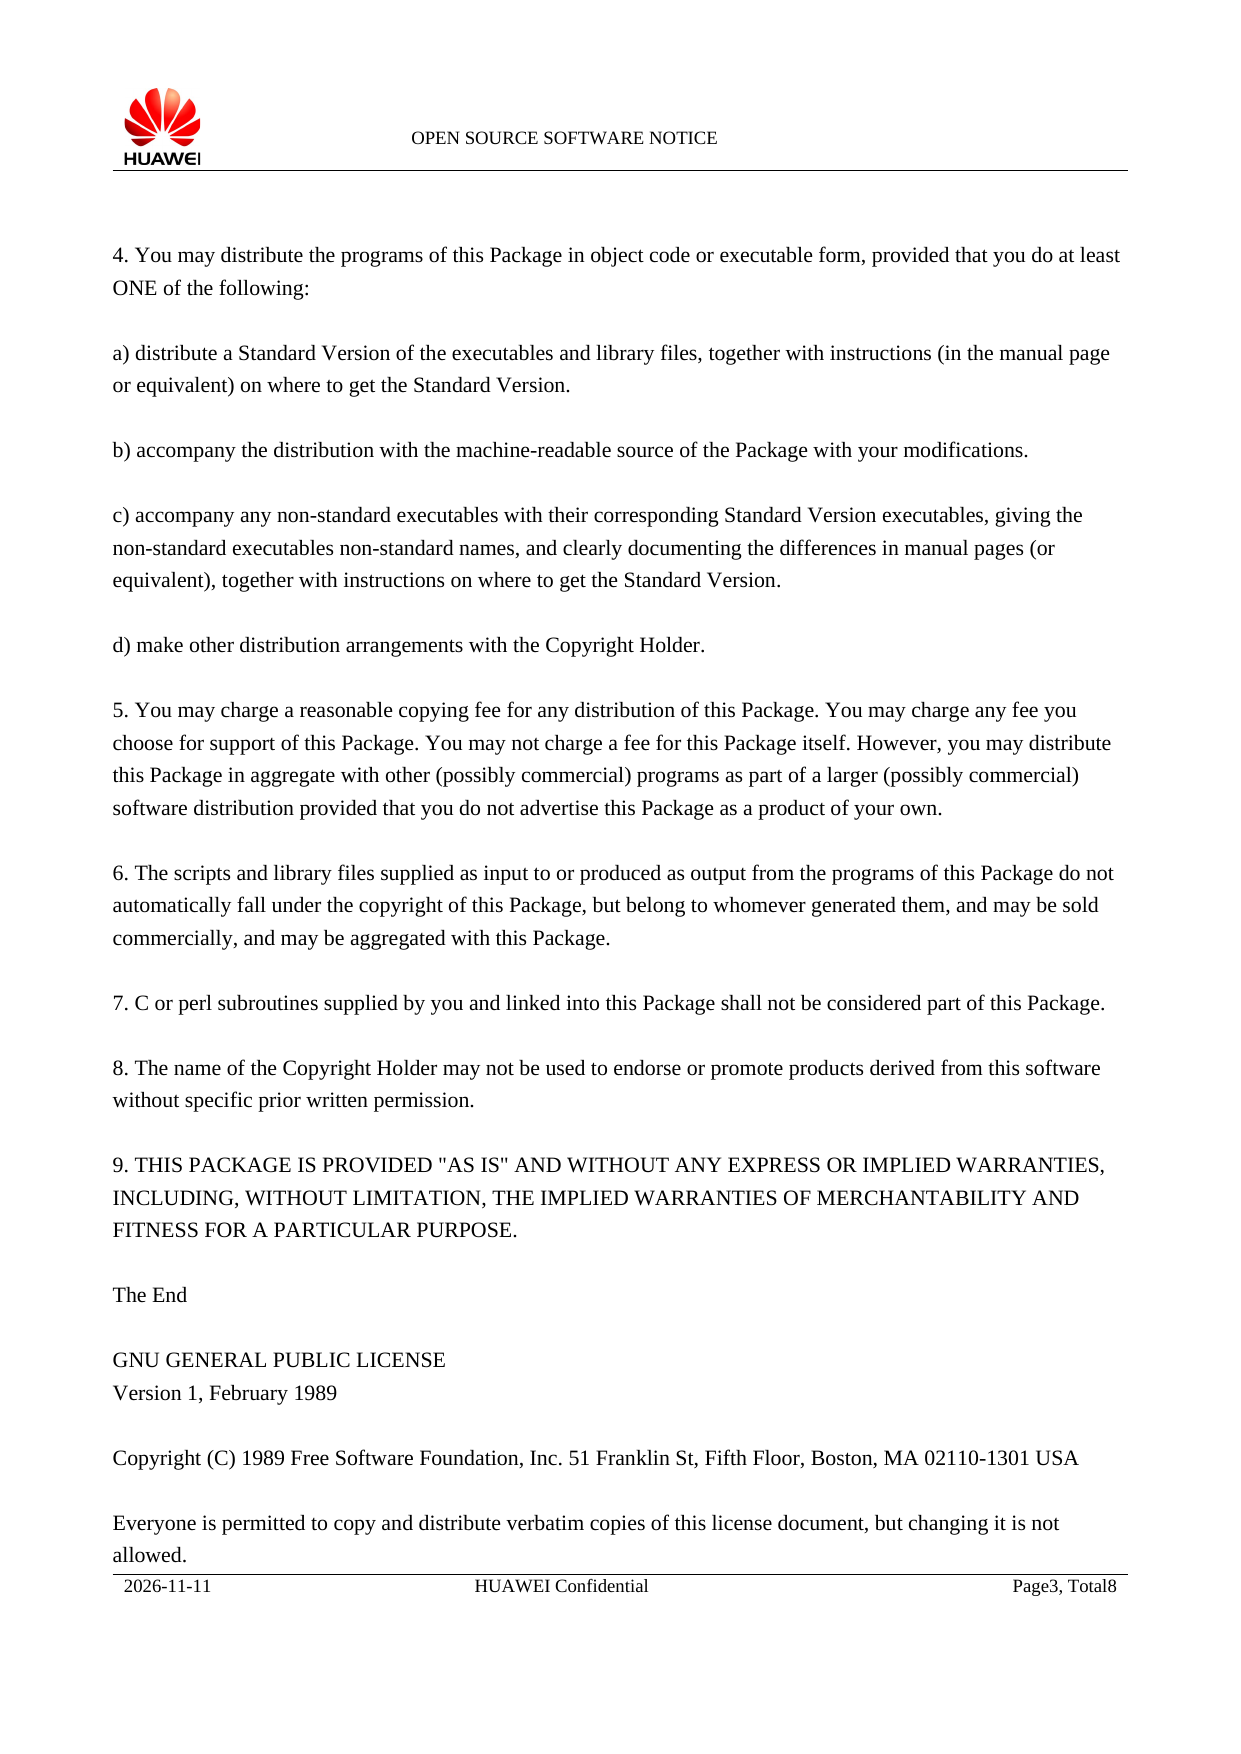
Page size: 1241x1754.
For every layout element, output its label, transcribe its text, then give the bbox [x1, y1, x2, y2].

picture [124, 88, 201, 165]
